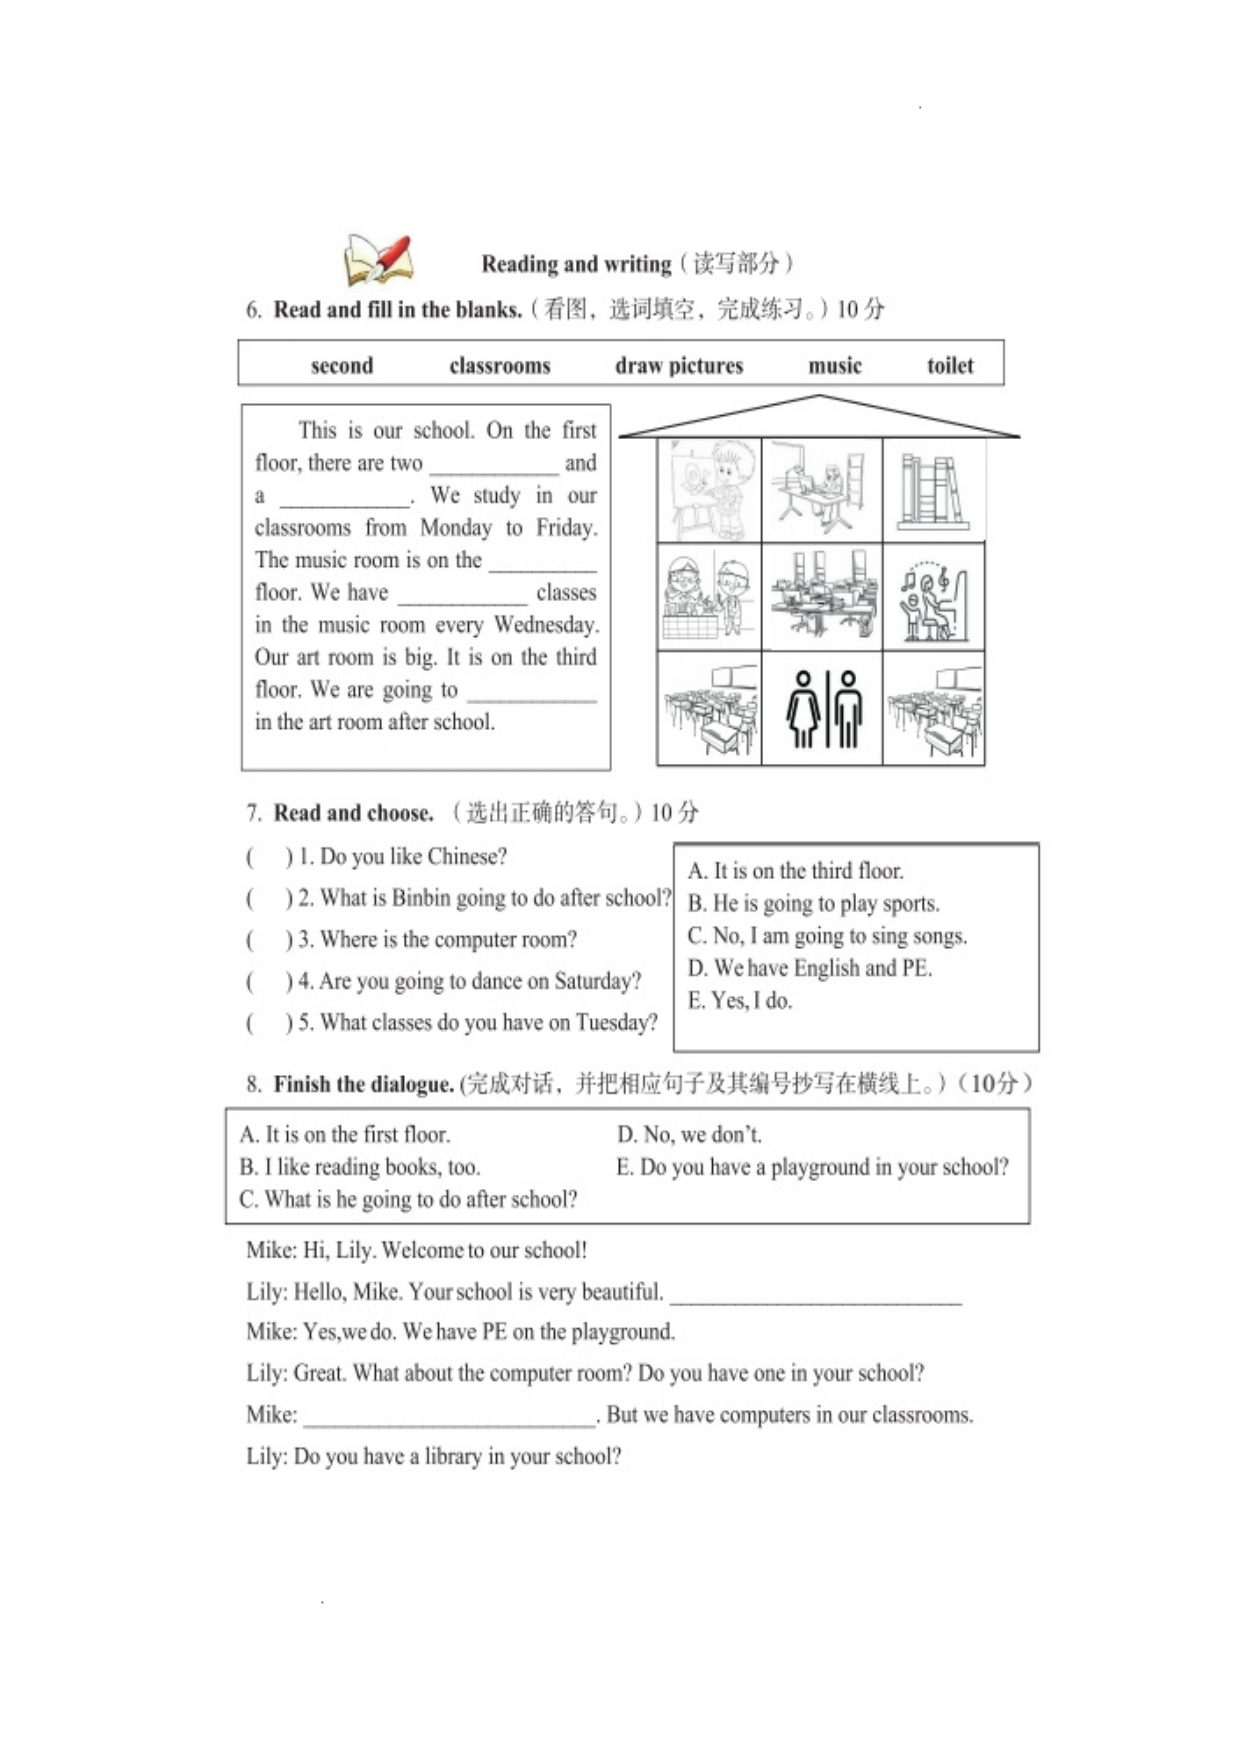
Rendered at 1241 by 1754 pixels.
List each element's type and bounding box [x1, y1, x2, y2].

picture [187, 162, 1072, 1562]
